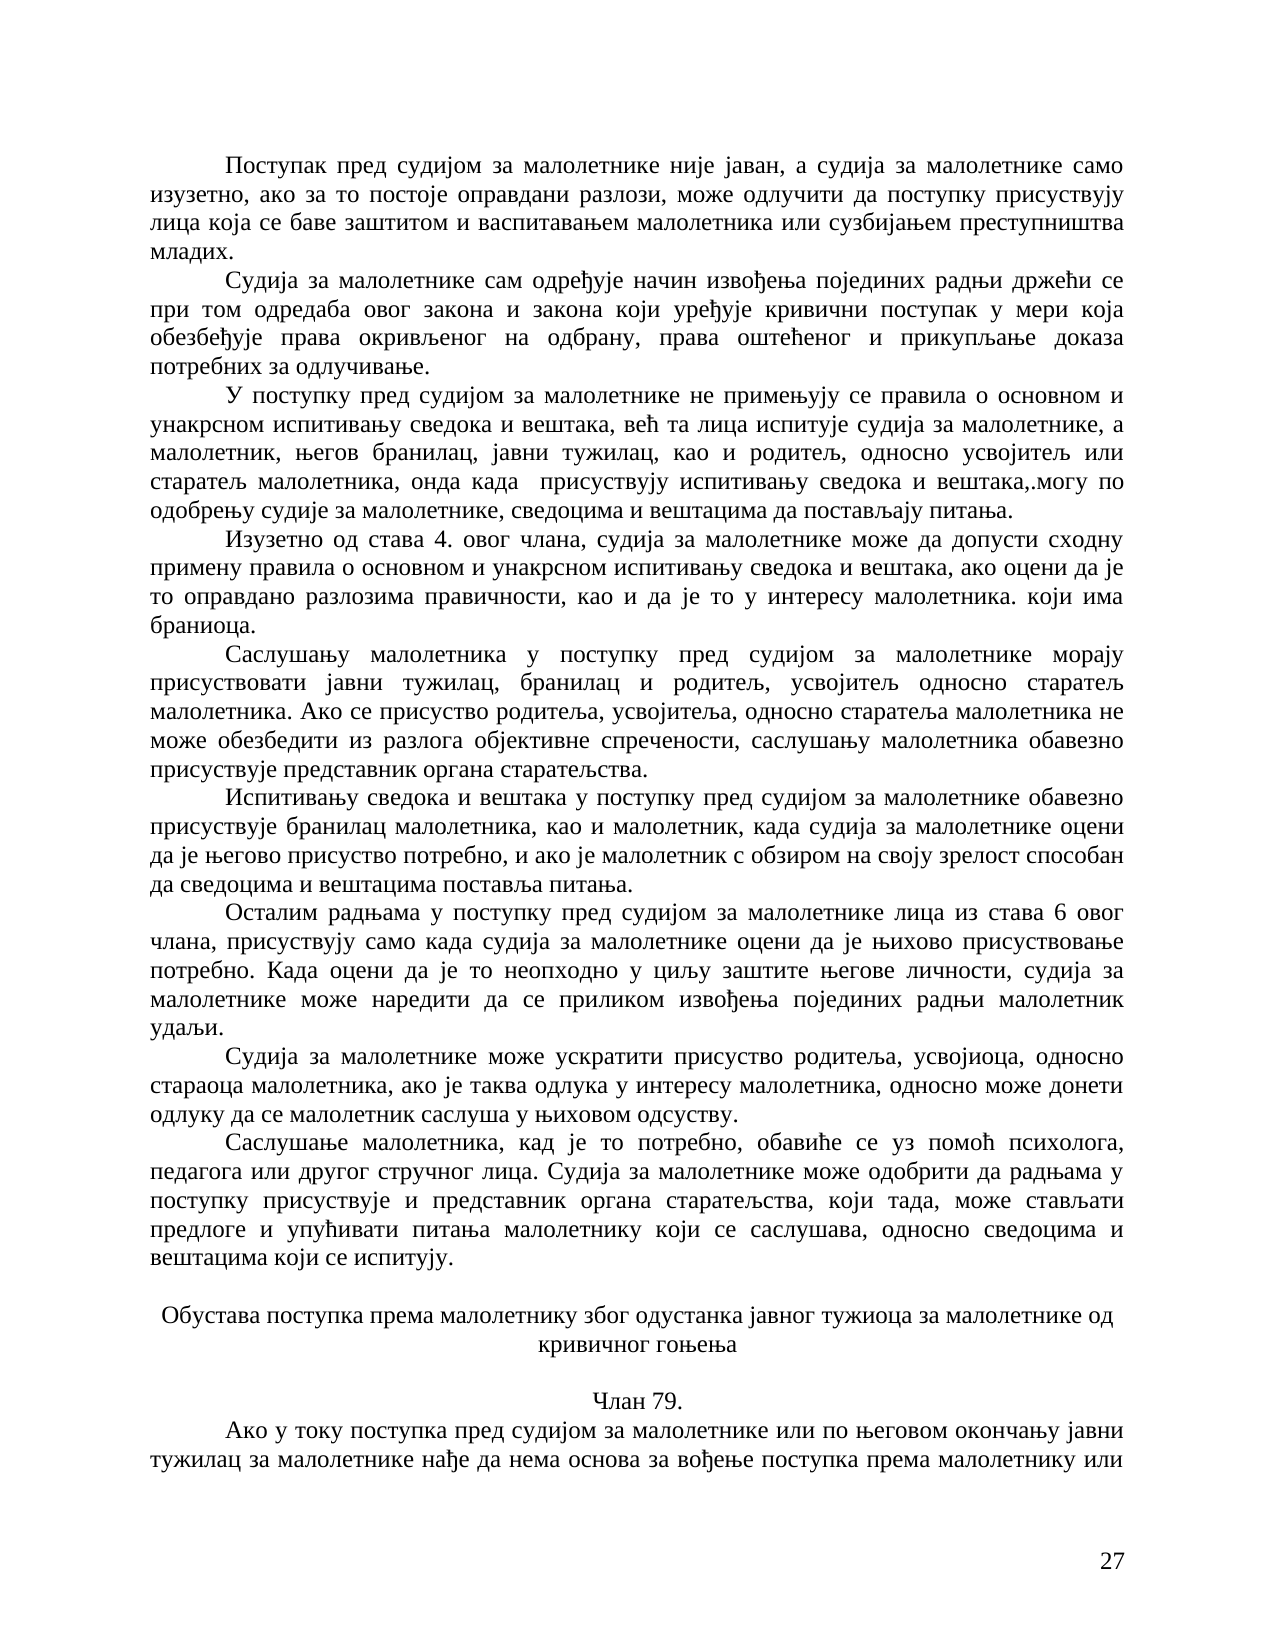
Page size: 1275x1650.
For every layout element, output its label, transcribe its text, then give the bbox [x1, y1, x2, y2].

text Обустава поступка према малолетнику због одустанка јавног тужиоца за малолетнике од кривичног гоњења [150, 1300, 1125, 1357]
text Члан 79. [150, 1386, 1125, 1415]
text Саслушање малолетника, кад је то потребно, обавиће се уз помоћ психолога, педагога или другог стручног лица. Судија за малолетнике може одобрити да радњама у поступку присуствује и представник органа старатељства, који тада, може стављати предлоге и упућивати питања малолетнику који се саслушава, односно сведоцима и вештацима који се испитују. [150, 1127, 1125, 1271]
text Поступак пред судијом за малолетнике није јаван, а судија за малолетнике само изузетно, ако за то постоје оправдани разлози, може одлучити да поступку присуствују лица која се баве заштитом и васпитавањем малолетника или сузбијањем преступништва младих. [150, 150, 1125, 265]
text У поступку пред судијом за малолетнике не примењују се правила о основном и унакрсном испитивању сведока и вештака, већ та лица испитује судија за малолетнике, а малолетник, његов бранилац, јавни тужилац, као и родитељ, односно усвојитељ или старатељ малолетника, онда када присуствују испитивању сведока и вештака,.могу по одобрењу судије за малолетнике, сведоцима и вештацима да постављају питања. [150, 380, 1125, 524]
text Осталим радњама у поступку пред судијом за малолетнике лица из става 6 овог члана, присуствују само када судија за малолетнике оцени да је њихово присуствовање потребно. Када оцени да је то неопходно у циљу заштите његове личности, судија за малолетнике може наредити да се приликом извођења појединих радњи малолетник удаљи. [150, 897, 1125, 1041]
text Судија за малолетнике може ускратити присуство родитеља, усвојиоца, односно стараоца малолетника, ако је таква одлука у интересу малолетника, односно може донети одлуку да се малолетник саслуша у њиховом одсуству. [150, 1041, 1125, 1127]
text Саслушању малолетника у поступку пред судијом за малолетнике морају присуствовати јавни тужилац, бранилац и родитељ, усвојитељ односно старатељ малолетника. Ако се присуство родитеља, усвојитеља, односно старатеља малолетника не може обезбедити из разлога објективне спречености, саслушању малолетника обавезно присуствује представник органа старатељства. [150, 639, 1125, 782]
text Судија за малолетнике сам одређује начин извођења појединих радњи држећи се при том одредаба овог закона и закона који уређује кривични поступак у мери која обезбеђује права окривљеног на одбрану, права оштећеног и прикупљање доказа потребних за одлучивање. [150, 265, 1125, 380]
text Изузетно од става 4. овог члана, судија за малолетнике може да допусти сходну примену правила о основном и унакрсном испитивању сведока и вештака, ако оцени да је то оправдано разлозима правичности, као и да је то у интересу малолетника. који има браниоца. [150, 524, 1125, 639]
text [150, 1415, 1125, 1472]
text Испитивању сведока и вештака у поступку пред судијом за малолетнике обавезно присуствује бранилац малолетника, као и малолетник, када судија за малолетнике оцени да је његово присуство потребно, и ако је малолетник с обзиром на своју зрелост способан да сведоцима и вештацима поставља питања. [150, 782, 1125, 897]
